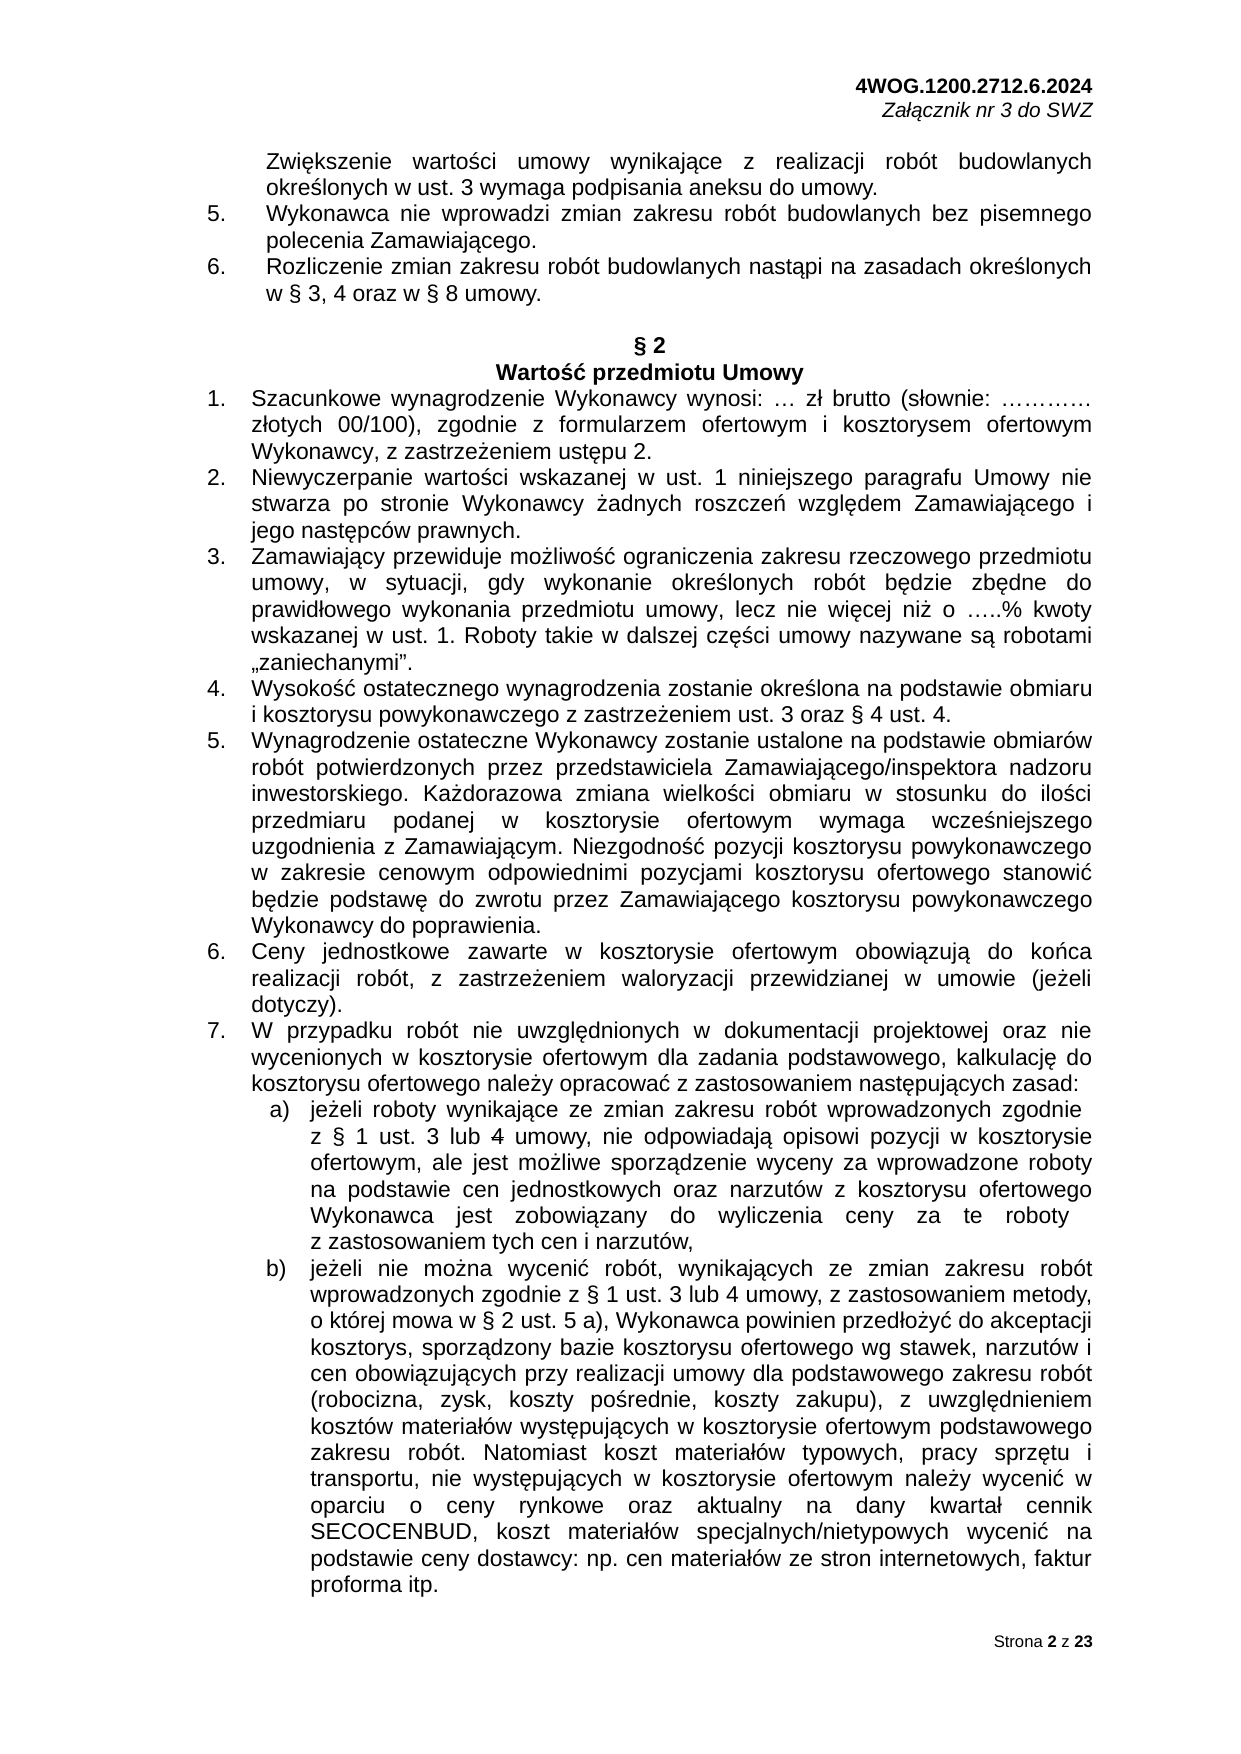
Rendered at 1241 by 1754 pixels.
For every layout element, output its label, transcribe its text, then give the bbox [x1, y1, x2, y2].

text § 2 [207, 332, 1092, 358]
list Rozliczenie zmian zakresu robót budowlanych nastąpi na zasadach określonych w § 3, 4 oraz w § 8 umowy. [207, 253, 1092, 306]
list Wynagrodzenie ostateczne Wykonawcy zostanie ustalone na podstawie obmiarów robót potwierdzonych przez przedstawiciela Zamawiającego/inspektora nadzoru inwestorskiego. Każdorazowa zmiana wielkości obmiaru w stosunku do ilości przedmiaru podanej w kosztorysie ofertowym wymaga wcześniejszego uzgodnienia z Zamawiającym. Niezgodność pozycji kosztorysu powykonawczego w zakresie cenowym odpowiednimi pozycjami kosztorysu ofertowego stanowić będzie podstawę do zwrotu przez Zamawiającego kosztorysu powykonawczego Wykonawcy do poprawienia. [207, 727, 1092, 938]
list jeżeli roboty wynikające ze zmian zakresu robót wprowadzonych zgodnie z § 1 ust. 3 lub 4 umowy, nie odpowiadają opisowi pozycji w kosztorysie ofertowym, ale jest możliwe sporządzenie wyceny za wprowadzone roboty na podstawie cen jednostkowych oraz narzutów z kosztorysu ofertowego Wykonawca jest zobowiązany do wyliczenia ceny za te roboty z zastosowaniem tych cen i narzutów, [269, 1096, 1092, 1254]
list Wysokość ostatecznego wynagrodzenia zostanie określona na podstawie obmiaru i kosztorysu powykonawczego z zastrzeżeniem ust. 3 oraz § 4 ust. 4. [207, 675, 1092, 727]
list W przypadku robót nie uwzględnionych w dokumentacji projektowej oraz nie wycenionych w kosztorysie ofertowym dla zadania podstawowego, kalkulację do kosztorysu ofertowego należy opracować z zastosowaniem następujących zasad: [207, 1017, 1092, 1096]
text Wartość przedmiotu Umowy [207, 358, 1092, 385]
list Ceny jednostkowe zawarte w kosztorysie ofertowym obowiązują do końca realizacji robót, z zastrzeżeniem waloryzacji przewidzianej w umowie (jeżeli dotyczy). [207, 938, 1092, 1017]
list Zamawiający przewiduje możliwość ograniczenia zakresu rzeczowego przedmiotu umowy, w sytuacji, gdy wykonanie określonych robót będzie zbędne do prawidłowego wykonania przedmiotu umowy, lecz nie więcej niż o …..% kwoty wskazanej w ust. 1. Roboty takie w dalszej części umowy nazywane są robotami „zaniechanymi”. [207, 543, 1092, 675]
list Szacunkowe wynagrodzenie Wykonawcy wynosi: … zł brutto (słownie: …………złotych 00/100), zgodnie z formularzem ofertowym i kosztorysem ofertowym Wykonawcy, z zastrzeżeniem ustępu 2. [207, 385, 1092, 464]
list Niewyczerpanie wartości wskazanej w ust. 1 niniejszego paragrafu Umowy nie stwarza po stronie Wykonawcy żadnych roszczeń względem Zamawiającego i jego następców prawnych. [207, 464, 1092, 543]
list Wykonawca nie wprowadzi zmian zakresu robót budowlanych bez pisemnego polecenia Zamawiającego. [207, 200, 1092, 253]
list jeżeli nie można wycenić robót, wynikających ze zmian zakresu robót wprowadzonych zgodnie z § 1 ust. 3 lub 4 umowy, z zastosowaniem metody, o której mowa w § 2 ust. 5 a), Wykonawca powinien przedłożyć do akceptacji kosztorys, sporządzony bazie kosztorysu ofertowego wg stawek, narzutów i cen obowiązujących przy realizacji umowy dla podstawowego zakresu robót (robocizna, zysk, koszty pośrednie, koszty zakupu), z uwzględnieniem kosztów materiałów występujących w kosztorysie ofertowym podstawowego zakresu robót. Natomiast koszt materiałów typowych, pracy sprzętu i transportu, nie występujących w kosztorysie ofertowym należy wycenić w oparciu o ceny rynkowe oraz aktualny na dany kwartał cennik SECOCENBUD, koszt materiałów specjalnych/nietypowych wycenić na podstawie ceny dostawcy: np. cen materiałów ze stron internetowych, faktur proforma itp. [266, 1254, 1092, 1597]
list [207, 148, 1092, 200]
